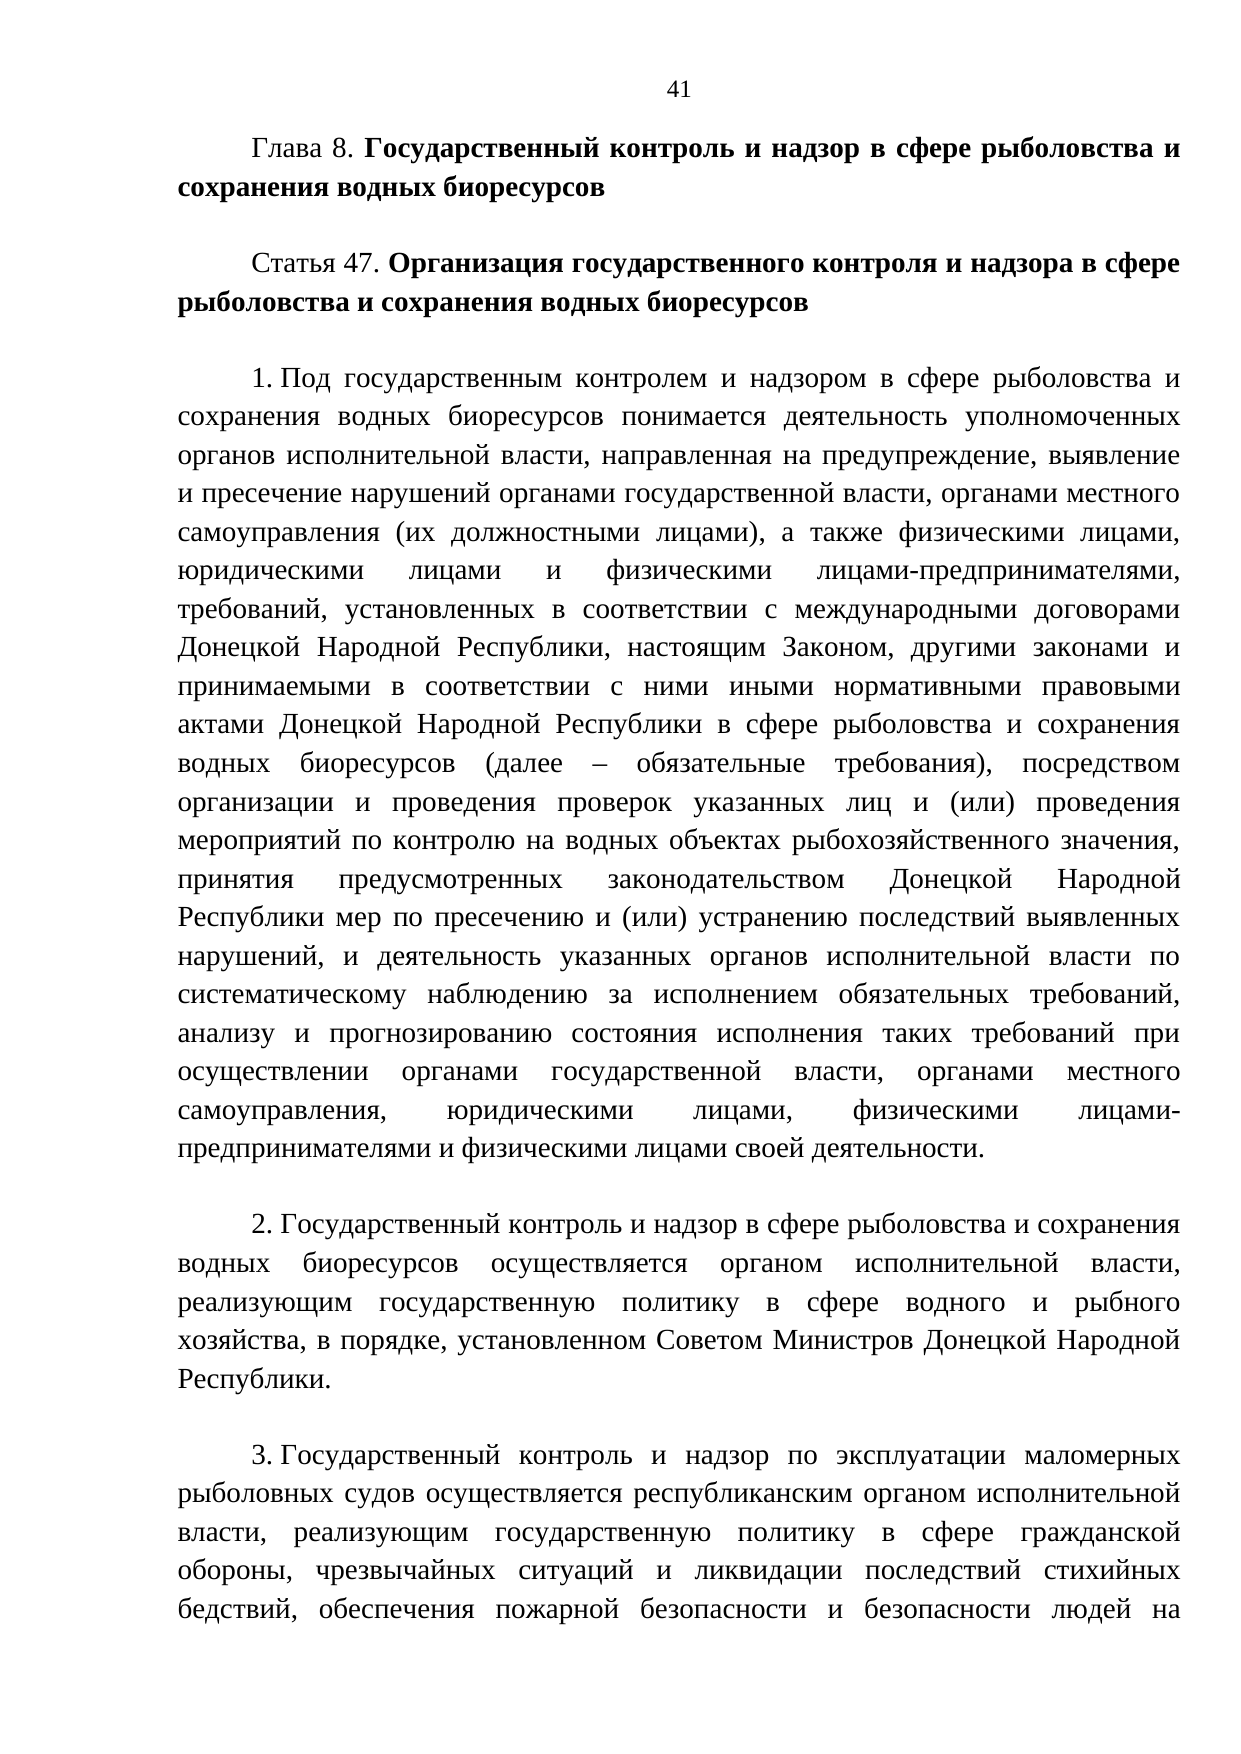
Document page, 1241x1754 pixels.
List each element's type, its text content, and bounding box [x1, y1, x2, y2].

text Глава 8. Государственный контроль и надзор в сфере рыболовства и сохранения водных биоресурсов [177, 131, 1181, 203]
text 2. Государственный контроль и надзор в сфере рыболовства и сохранения водных биоресурсов осуществляется органом исполнительной власти, реализующим государственную политику в сфере водного и рыбного хозяйства, в порядке, установленном Советом Министров Донецкой Народной Республики. [177, 1207, 1181, 1394]
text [177, 1437, 1181, 1624]
text Статья 47. Организация государственного контроля и надзора в сфере рыболовства и сохранения водных биоресурсов [177, 245, 1181, 317]
text 1. Под государственным контролем и надзором в сфере рыболовства и сохранения водных биоресурсов понимается деятельность уполномоченных органов исполнительной власти, направленная на предупреждение, выявление и пресечение нарушений органами государственной власти, органами местного самоуправления (их должностными лицами), а также физическими лицами, юридическими лицами и физическими лицами-предпринимателями, требований, установленных в соответствии с международными договорами Донецкой Народной Республики, настоящим Законом, другими законами и принимаемыми в соответствии с ними иными нормативными правовыми актами Донецкой Народной Республики в сфере рыболовства и сохранения водных биоресурсов (далее – обязательные требования), посредством организации и проведения проверок указанных лиц и (или) проведения мероприятий по контролю на водных объектах рыбохозяйственного значения, принятия предусмотренных законодательством Донецкой Народной Республики мер по пресечению и (или) устранению последствий выявленных нарушений, и деятельность указанных органов исполнительной власти по систематическому наблюдению за исполнением обязательных требований, анализу и прогнозированию состояния исполнения таких требований при осуществлении органами государственной власти, органами местного самоуправления, юридическими лицами, физическими лицами-предпринимателями и физическими лицами своей деятельности. [177, 360, 1181, 1164]
